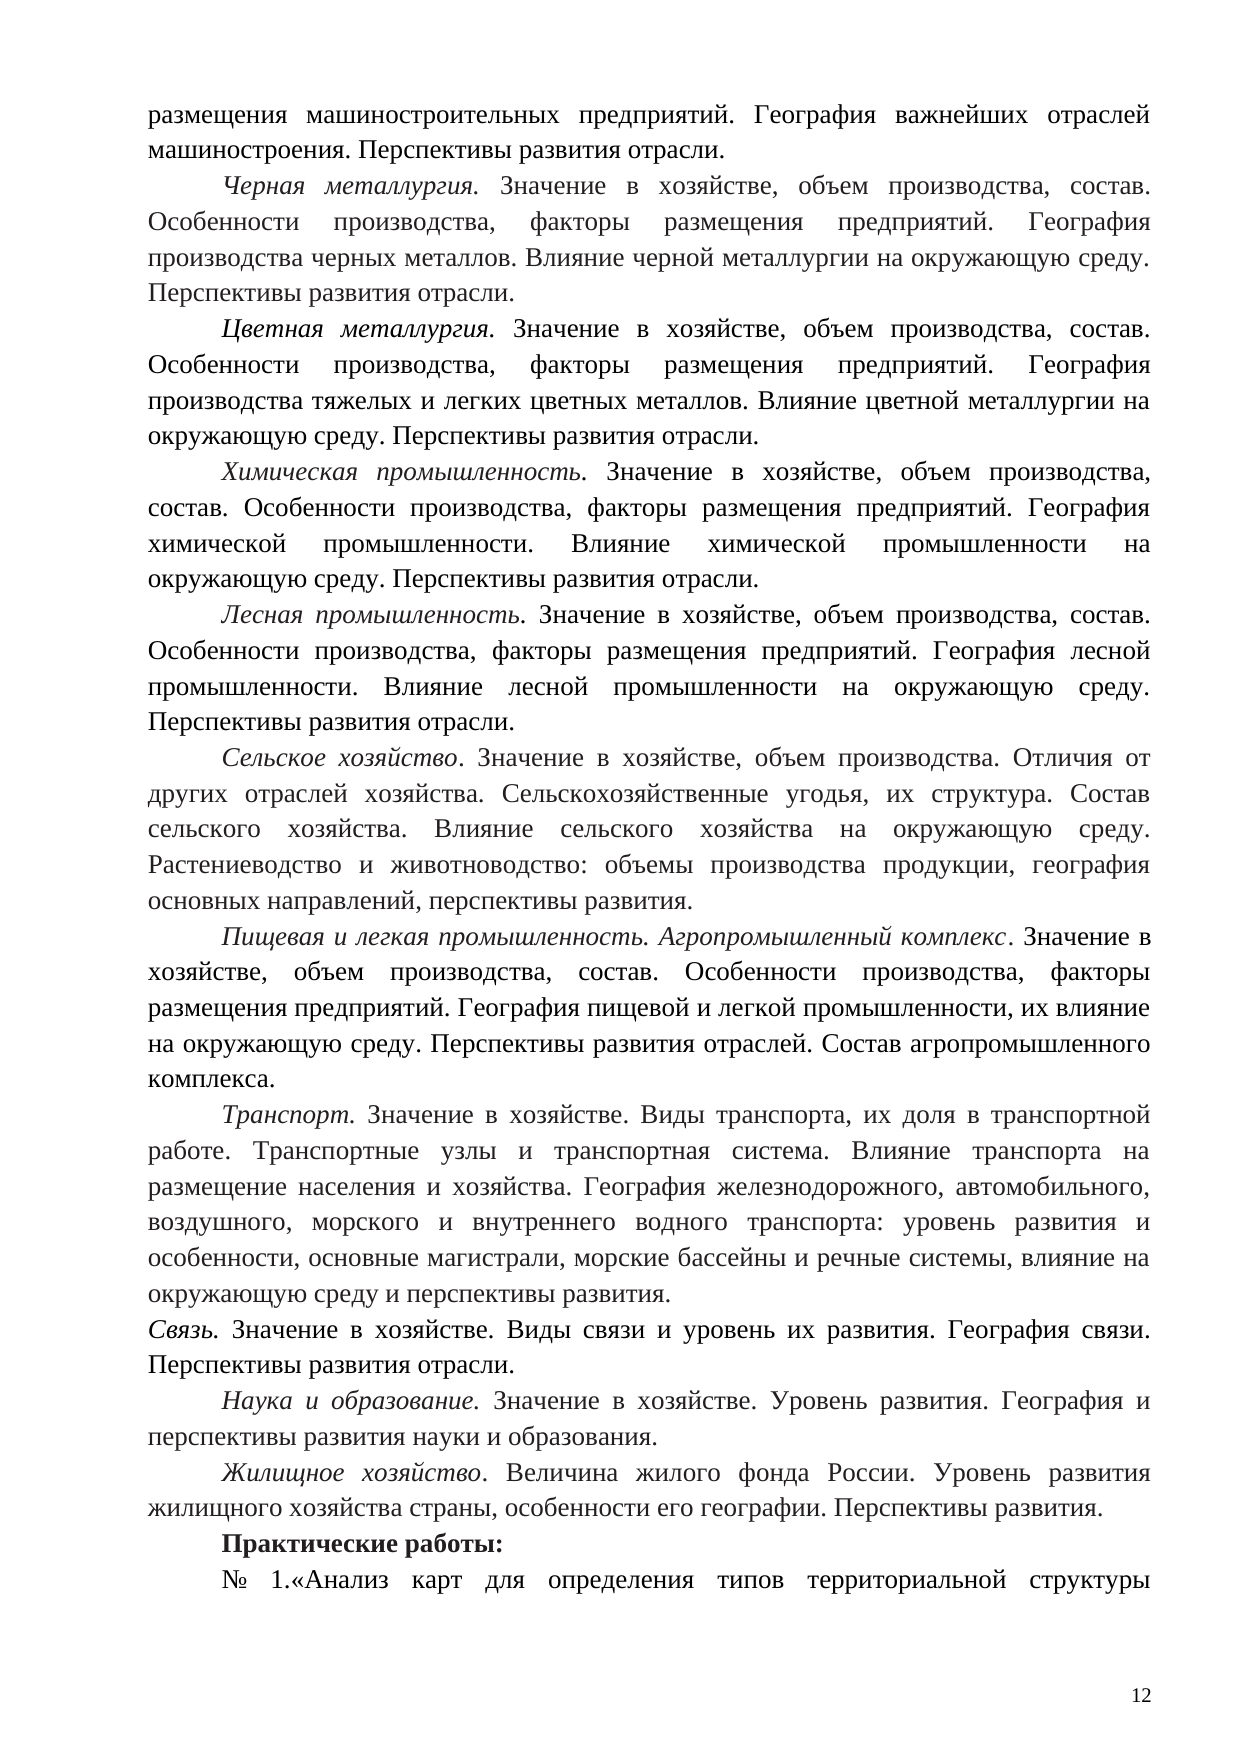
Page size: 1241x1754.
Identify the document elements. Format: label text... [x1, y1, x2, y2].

text Сельское хозяйство. Значение в хозяйстве, объем производства. Отличия от других отраслей хозяйства. Сельскохозяйственные угодья, их структура. Состав сельского хозяйства. Влияние сельского хозяйства на окружающую среду. Растениеводство и животноводство: объемы производства продукции, география основных направлений, перспективы развития. [148, 741, 1152, 915]
text Химическая промышленность. Значение в хозяйстве, объем производства, состав. Особенности производства, факторы размещения предприятий. География химической промышленности. Влияние химической промышленности на окружающую среду. Перспективы развития отрасли. [148, 455, 1152, 593]
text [148, 98, 1152, 165]
text Наука и образование. Значение в хозяйстве. Уровень развития. География и перспективы развития науки и образования. [148, 1384, 1152, 1451]
text Лесная промышленность. Значение в хозяйстве, объем производства, состав. Особенности производства, факторы размещения предприятий. География лесной промышленности. Влияние лесной промышленности на окружающую среду. Перспективы развития отрасли. [148, 598, 1152, 736]
text Транспорт. Значение в хозяйстве. Виды транспорта, их доля в транспортной работе. Транспортные узлы и транспортная система. Влияние транспорта на размещение населения и хозяйства. География железнодорожного, автомобильного, воздушного, морского и внутреннего водного транспорта: уровень развития и особенности, основные магистрали, морские бассейны и речные системы, влияние на окружающую среду и перспективы развития. [148, 1098, 1152, 1308]
text Жилищное хозяйство. Величина жилого фонда России. Уровень развития жилищного хозяйства страны, особенности его географии. Перспективы развития. [148, 1456, 1152, 1522]
text Практические работы: [148, 1527, 1152, 1558]
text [148, 1563, 1152, 1594]
text Цветная металлургия. Значение в хозяйстве, объем производства, состав. Особенности производства, факторы размещения предприятий. География производства тяжелых и легких цветных металлов. Влияние цветной металлургии на окружающую среду. Перспективы развития отрасли. [148, 312, 1152, 451]
text Связь. Значение в хозяйстве. Виды связи и уровень их развития. География связи. Перспективы развития отрасли. [148, 1313, 1152, 1379]
text Пищевая и легкая промышленность. Агропромышленный комплекс. Значение в хозяйстве, объем производства, состав. Особенности производства, факторы размещения предприятий. География пищевой и легкой промышленности, их влияние на окружающую среду. Перспективы развития отраслей. Состав агропромышленного комплекса. [148, 920, 1152, 1094]
text Черная металлургия. Значение в хозяйстве, объем производства, состав. Особенности производства, факторы размещения предприятий. География производства черных металлов. Влияние черной металлургии на окружающую среду. Перспективы развития отрасли. [148, 169, 1152, 308]
